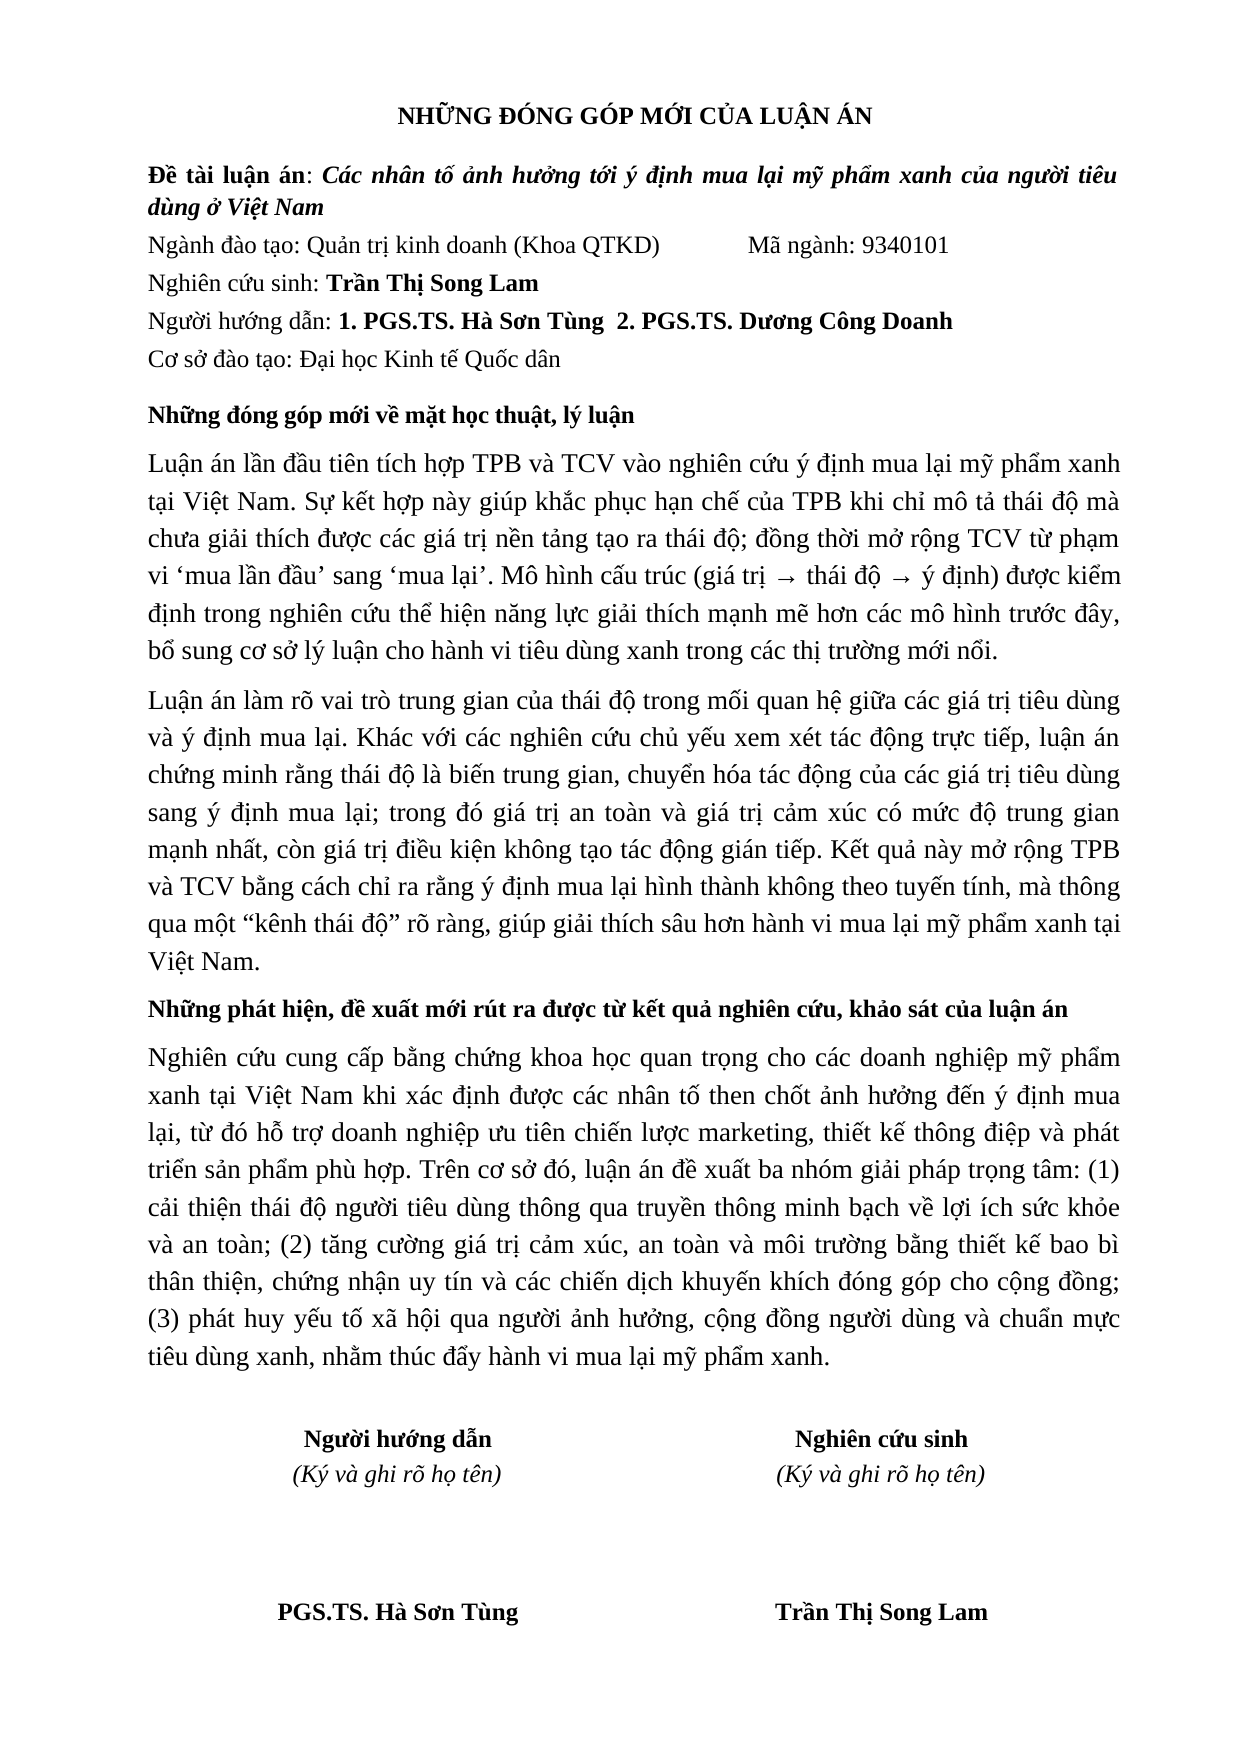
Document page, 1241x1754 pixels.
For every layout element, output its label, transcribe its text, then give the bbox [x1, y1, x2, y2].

text Người hướng dẫn: 1. PGS.TS. Hà Sơn Tùng 2. PGS.TS. Dương Công Doanh [148, 306, 1122, 335]
text Nghiên cứu cung cấp bằng chứng khoa học quan trọng cho các doanh nghiệp mỹ phẩm xanh tại Việt Nam khi xác định được các nhân tố then chốt ảnh hưởng đến ý định mua lại, từ đó hỗ trợ doanh nghiệp ưu tiên chiến lược marketing, thiết kế thông điệp và phát triển sản phẩm phù hợp. Trên cơ sở đó, luận án đề xuất ba nhóm giải pháp trọng tâm: (1) cải thiện thái độ người tiêu dùng thông qua truyền thông minh bạch về lợi ích sức khỏe và an toàn; (2) tăng cường giá trị cảm xúc, an toàn và môi trường bằng thiết kế bao bì thân thiện, chứng nhận uy tín và các chiến dịch khuyến khích đóng góp cho cộng đồng; (3) phát huy yếu tố xã hội qua người ảnh hưởng, cộng đồng người dùng và chuẩn mực tiêu dùng xanh, nhằm thúc đẩy hành vi mua lại mỹ phẩm xanh. [148, 1042, 1122, 1371]
text Luận án lần đầu tiên tích hợp TPB và TCV vào nghiên cứu ý định mua lại mỹ phẩm xanh tại Việt Nam. Sự kết hợp này giúp khắc phục hạn chế của TPB khi chỉ mô tả thái độ mà chưa giải thích được các giá trị nền tảng tạo ra thái độ; đồng thời mở rộng TCV từ phạm vi ‘mua lần đầu’ sang ‘mua lại’. Mô hình cấu trúc (giá trị → thái độ → ý định) được kiểm định trong nghiên cứu thể hiện năng lực giải thích mạnh mẽ hơn các mô hình trước đây, bổ sung cơ sở lý luận cho hành vi tiêu dùng xanh trong các thị trường mới nổi. [148, 447, 1122, 665]
text Đề tài luận án: Các nhân tố ảnh hưởng tới ý định mua lại mỹ phẩm xanh của người tiêu dùng ở Việt Nam [148, 161, 1122, 221]
table_header Nghiên cứu sinh (Ký và ghi rõ họ tên) Trần Thị Song Lam [645, 1424, 1119, 1631]
table_header Người hướng dẫn (Ký và ghi rõ họ tên) PGS.TS. Hà Sơn Tùng [151, 1424, 644, 1631]
text Cơ sở đào tạo: [148, 344, 1122, 373]
text Những đóng góp mới về mặt học thuật, lý luận [148, 401, 1122, 429]
text Những phát hiện, đề xuất mới rút ra được từ kết quả nghiên cứu, khảo sát của luận án [148, 994, 1122, 1023]
text Nghiên cứu sinh: Trần Thị Song Lam [148, 268, 1122, 297]
text NHỮNG ĐÓNG GÓP MỚI CỦA LUẬN ÁN [148, 101, 1122, 130]
text Luận án làm rõ vai trò trung gian của thái độ trong mối quan hệ giữa các giá trị tiêu dùng và ý định mua lại. Khác với các nghiên cứu chủ yếu xem xét tác động trực tiếp, luận án chứng minh rằng thái độ là biến trung gian, chuyển hóa tác động của các giá trị tiêu dùng sang ý định mua lại; trong đó giá trị an toàn và giá trị cảm xúc có mức độ trung gian mạnh nhất, còn giá trị điều kiện không tạo tác động gián tiếp. Kết quả này mở rộng TPB và TCV bằng cách chỉ ra rằng ý định mua lại hình thành không theo tuyến tính, mà thông qua một “kênh thái độ” rõ ràng, giúp giải thích sâu hơn hành vi mua lại mỹ phẩm xanh tại Việt Nam. [148, 684, 1122, 976]
text Ngành đào tạo: Quản trị kinh doanh (Khoa QTKD) Mã ngành: 9340101 [148, 230, 1122, 259]
